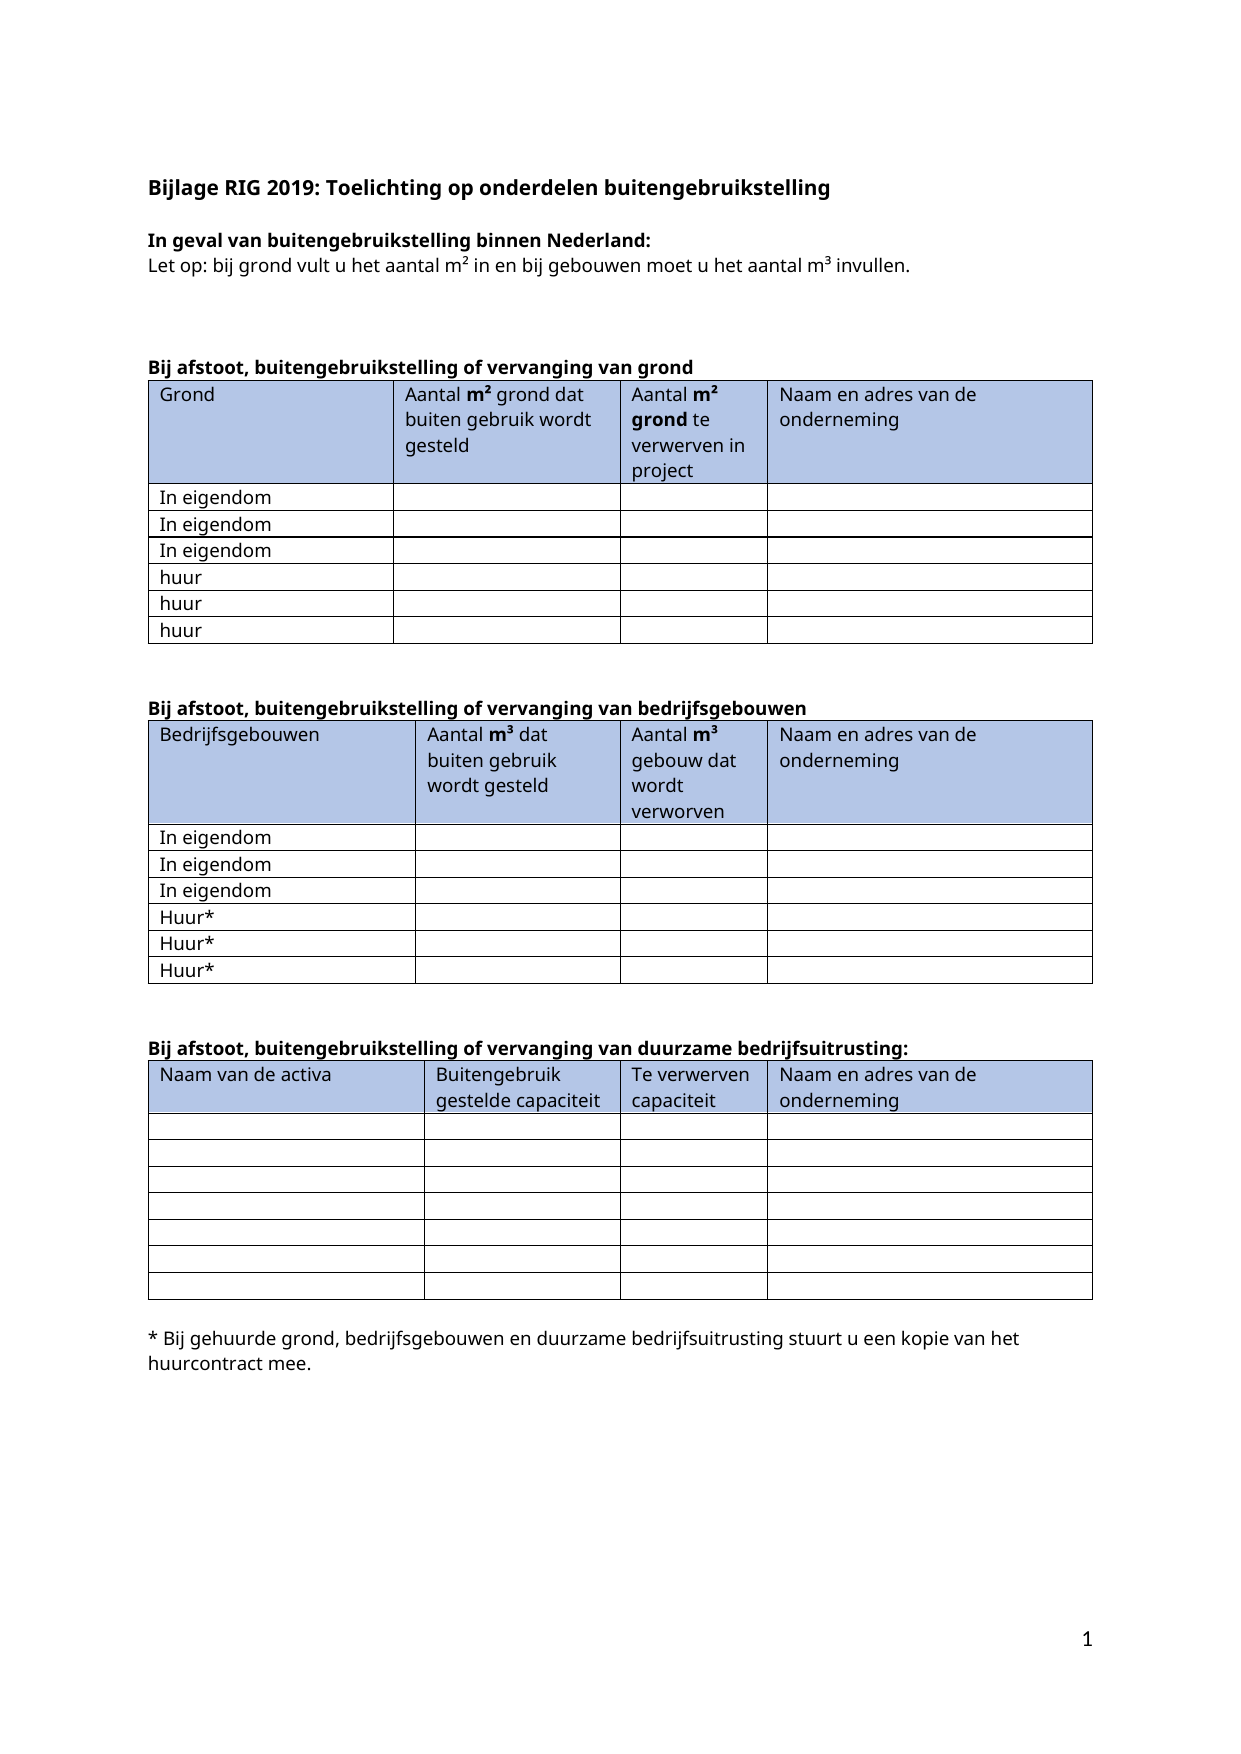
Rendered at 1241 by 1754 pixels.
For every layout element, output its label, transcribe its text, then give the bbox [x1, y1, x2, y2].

table_cell [394, 484, 620, 510]
table_cell huur [149, 564, 393, 589]
table_header Bedrijfsgebouwen [149, 721, 415, 823]
table_cell In eigendom [149, 851, 415, 877]
table_cell [621, 1114, 767, 1139]
table_cell [416, 851, 620, 877]
table_cell [425, 1220, 620, 1245]
table_cell [768, 564, 1092, 589]
table_cell [768, 484, 1092, 510]
table_header Grond [149, 381, 393, 483]
table_cell [768, 591, 1092, 616]
table_cell [416, 878, 620, 903]
table_cell In eigendom [149, 511, 393, 536]
table_cell [768, 957, 1092, 983]
table_cell [394, 538, 620, 563]
table_cell [621, 957, 767, 983]
table_cell In eigendom [149, 825, 415, 850]
table_cell [149, 1246, 424, 1272]
table_cell [149, 1114, 424, 1139]
table_cell [768, 1114, 1092, 1139]
table_cell [394, 564, 620, 589]
table_cell [416, 825, 620, 850]
table_cell [768, 538, 1092, 563]
table_header Naam en adres van de onderneming [768, 721, 1092, 823]
text Bij afstoot, buitengebruikstelling of vervanging van bedrijfsgebouwen [148, 695, 1093, 720]
table_cell [768, 1193, 1092, 1219]
table_cell [768, 931, 1092, 956]
table_cell [621, 538, 767, 563]
table_cell [768, 1220, 1092, 1245]
table_cell [768, 1167, 1092, 1192]
table_cell [621, 931, 767, 956]
table_cell [621, 511, 767, 536]
table_header Aantal m² grond dat buiten gebruik wordt gesteld [394, 381, 620, 483]
table_cell [768, 617, 1092, 643]
table_cell [768, 1140, 1092, 1166]
table_cell [621, 1273, 767, 1298]
table_cell [621, 825, 767, 850]
table_cell [621, 1193, 767, 1219]
table_cell [621, 904, 767, 930]
table_cell [425, 1193, 620, 1219]
table_cell Huur* [149, 904, 415, 930]
table_header Naam en adres van de onderneming [768, 1061, 1092, 1112]
table_cell [621, 617, 767, 643]
table_cell [621, 591, 767, 616]
table_cell [425, 1167, 620, 1192]
table_cell [621, 1220, 767, 1245]
table_cell [768, 1273, 1092, 1298]
table_cell [621, 1140, 767, 1166]
table_cell [149, 1167, 424, 1192]
table_cell In eigendom [149, 484, 393, 510]
table_cell [416, 931, 620, 956]
table_cell [768, 825, 1092, 850]
text Let op: bij grond vult u het aantal m² in en bij gebouwen moet u het aantal m³ invullen. [148, 253, 1093, 278]
table_cell [621, 564, 767, 589]
table_cell huur [149, 617, 393, 643]
text * Bij gehuurde grond, bedrijfsgebouwen en duurzame bedrijfsuitrusting stuurt u een kopie van het huurcontract mee. [148, 1325, 1093, 1376]
table_cell Huur* [149, 931, 415, 956]
table_cell [425, 1140, 620, 1166]
table_header Te verwerven capaciteit [621, 1061, 767, 1112]
table_cell Huur* [149, 957, 415, 983]
table_header Aantal m³ dat buiten gebruik wordt gesteld [416, 721, 620, 823]
table_cell [416, 957, 620, 983]
table_header Aantal m³ gebouw dat wordt verworven [621, 721, 767, 823]
table_cell huur [149, 591, 393, 616]
table_cell [621, 484, 767, 510]
table_cell [394, 617, 620, 643]
table_cell [425, 1246, 620, 1272]
table_cell [394, 591, 620, 616]
table_cell In eigendom [149, 538, 393, 563]
table_cell [149, 1193, 424, 1219]
table_cell [768, 1246, 1092, 1272]
table_cell [149, 1273, 424, 1298]
table_cell [149, 1140, 424, 1166]
table_cell [149, 1220, 424, 1245]
table_header Naam en adres van de onderneming [768, 381, 1092, 483]
table_header Aantal m² grond te verwerven in project [621, 381, 767, 483]
table_cell [768, 878, 1092, 903]
text Bij afstoot, buitengebruikstelling of vervanging van duurzame bedrijfsuitrusting: [148, 1035, 1093, 1060]
text Bij afstoot, buitengebruikstelling of vervanging van grond [148, 355, 1093, 380]
table_cell [621, 851, 767, 877]
text In geval van buitengebruikstelling binnen Nederland: [148, 227, 1093, 253]
table_cell In eigendom [149, 878, 415, 903]
table_cell [425, 1273, 620, 1298]
table_header Buitengebruik gestelde capaciteit [425, 1061, 620, 1112]
text Bijlage RIG 2019: Toelichting op onderdelen buitengebruikstelling [148, 173, 1093, 202]
table_cell [416, 904, 620, 930]
table_cell [621, 1167, 767, 1192]
table_cell [425, 1114, 620, 1139]
table_header Naam van de activa [149, 1061, 424, 1112]
table_cell [621, 878, 767, 903]
table_cell [621, 1246, 767, 1272]
table_cell [768, 511, 1092, 536]
table_cell [768, 851, 1092, 877]
table_cell [768, 904, 1092, 930]
table_cell [394, 511, 620, 536]
